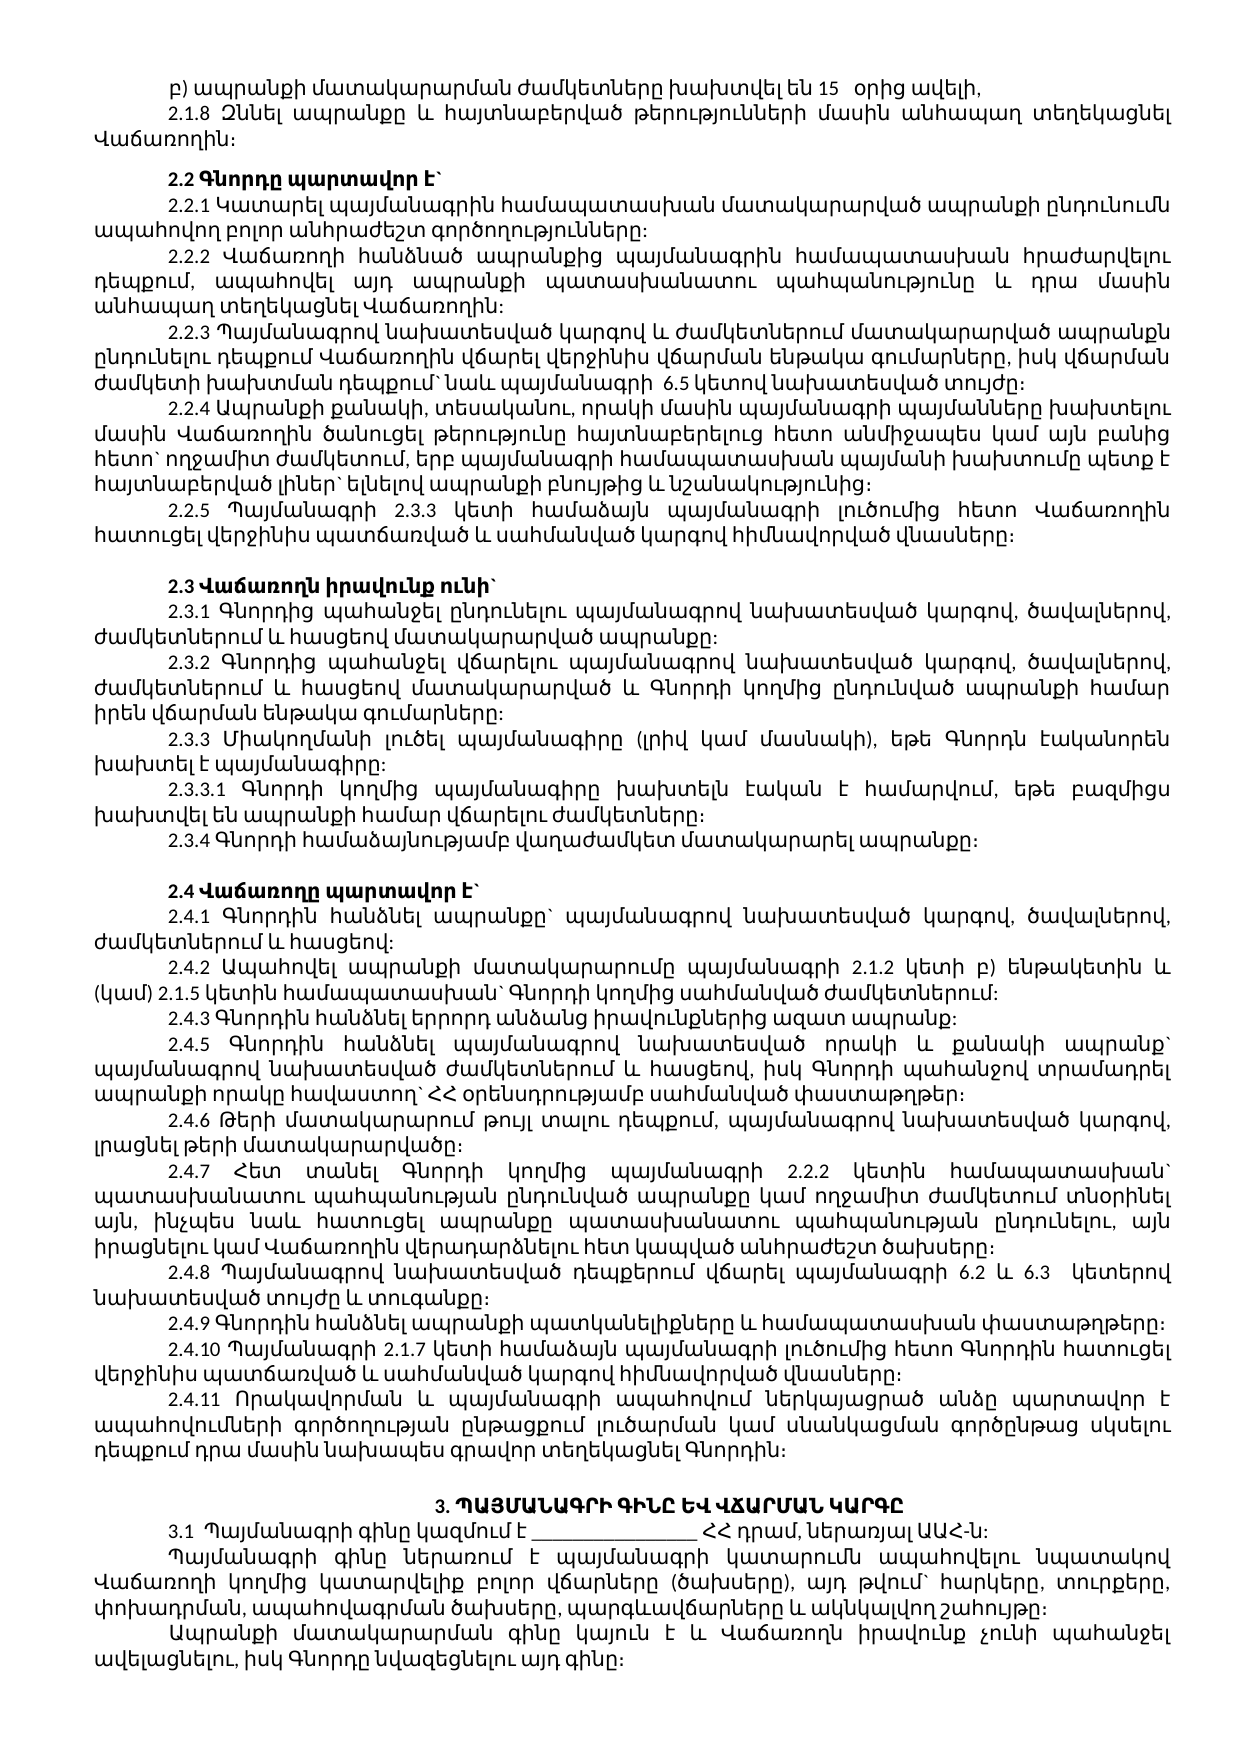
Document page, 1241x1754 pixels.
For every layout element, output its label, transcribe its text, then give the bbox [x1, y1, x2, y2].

text 2.2.5 Պայմանագրի 2.3.3 կետի համաձայն պայմանագրի լուծումից հետո Վաճառողին հատուցել վերջինիս պատճառված և սահմանված կարգով հիմնավորված վնասները։ [94, 497, 1171, 548]
text 2.4.5 Գնորդին հանձնել պայմանագրով նախատեսված որակի և քանակի ապրանք` պայմանագրով նախատեսված ժամկետներում և հասցեով, իսկ Գնորդի պահանջով տրամադրել ապրանքի որակը հավաստող` ՀՀ օրենսդրությամբ սահմանված փաստաթղթեր։ [94, 1031, 1171, 1107]
text 2.4.11 Որակավորման և պայմանագրի ապահովում ներկայացրած անձը պարտավոր է ապահովումների գործողության ընթացքում լուծարման կամ սնանկացման գործընթաց սկսելու դեպքում դրա մասին նախապես գրավոր տեղեկացնել Գնորդին։ [94, 1387, 1171, 1463]
text 2.4 Վաճառողը պարտավոր է` [94, 878, 1171, 904]
text 2.1.8 Զննել ապրանքը և հայտնաբերված թերությունների մասին անհապաղ տեղեկացնել Վաճառողին։ [94, 100, 1171, 151]
text 3.1 Պայմանագրի գինը կազմում է ________________ ՀՀ դրամ, ներառյալ ԱԱՀ-ն: [94, 1519, 1171, 1544]
text Ապրանքի մատակարարման գինը կայուն է և Վաճառողն իրավունք չունի պահանջել ավելացնելու, իսկ Գնորդը նվազեցնելու այդ գինը։ [94, 1620, 1171, 1671]
text 2.2 Գնորդը պարտավոր է` [94, 167, 1171, 192]
text 3. ՊԱՅՄԱՆԱԳՐԻ ԳԻՆԸ ԵՎ ՎՃԱՐՄԱՆ ԿԱՐԳԸ [94, 1493, 1171, 1519]
text 2.4.3 Գնորդին հանձնել երրորդ անձանց իրավունքներից ազատ ապրանք: [94, 1005, 1171, 1031]
text 2.4.7 Հետ տանել Գնորդի կողմից պայմանագրի 2.2.2 կետին համապատասխան` պատասխանատու պահպանության ընդունված ապրանքը կամ ողջամիտ ժամկետում տնօրինել այն, ինչպես նաև հատուցել ապրանքը պատասխանատու պահպանության ընդունելու, այն իրացնելու կամ Վաճառողին վերադարձնելու հետ կապված անհրաժեշտ ծախսերը։ [94, 1158, 1171, 1259]
text 2.4.9 Գնորդին հանձնել ապրանքի պատկանելիքները և համապատասխան փաստաթղթերը։ [94, 1310, 1171, 1336]
text 2.4.8 Պայմանագրով նախատեսված դեպքերում վճարել պայմանագրի 6.2 և 6.3 կետերով նախատեսված տույժը և տուգանքը։ [94, 1259, 1171, 1310]
text 2.4.2 Ապահովել ապրանքի մատակարարումը պայմանագրի 2.1.2 կետի բ) ենթակետին և (կամ) 2.1.5 կետին համապատասխան` Գնորդի կողմից սահմանված ժամկետներում: [94, 954, 1171, 1005]
text 2.2.4 Ապրանքի քանակի, տեսականու, որակի մասին պայմանագրի պայմանները խախտելու մասին Վաճառողին ծանուցել թերությունը հայտնաբերելուց հետո անմիջապես կամ այն բանից հետո` ողջամիտ ժամկետում, երբ պայմանագրի համապատասխան պայմանի խախտումը պետք է հայտնաբերված լիներ` ելնելով ապրանքի բնույթից և նշանակությունից։ [94, 395, 1171, 497]
text Պայմանագրի գինը ներառում է պայմանագրի կատարումն ապահովելու նպատակով Վաճառողի կողմից կատարվելիք բոլոր վճարները (ծախսերը), այդ թվում` հարկերը, տուրքերը, փոխադրման, ապահովագրման ծախսերը, պարգևավճարները և ակնկալվող շահույթը։ [94, 1544, 1171, 1620]
text 2.3.3.1 Գնորդի կողմից պայմանագիրը խախտելն էական է համարվում, եթե բազմիցս խախտվել են ապրանքի համար վճարելու ժամկետները։ [94, 777, 1171, 827]
text 2.2.3 Պայմանագրով նախատեսված կարգով և ժամկետներում մատակարարված ապրանքն ընդունելու դեպքում Վաճառողին վճարել վերջինիս վճարման ենթակա գումարները, իսկ վճարման ժամկետի խախտման դեպքում` նաև պայմանագրի 6.5 կետով նախատեսված տույժը։ [94, 319, 1171, 395]
text 2.3.4 Գնորդի համաձայնությամբ վաղաժամկետ մատակարարել ապրանքը։ [94, 827, 1171, 853]
text 2.3 Վաճառողն իրավունք ունի` [94, 573, 1171, 599]
text 2.2.2 Վաճառողի հանձնած ապրանքից պայմանագրին համապատասխան հրաժարվելու դեպքում, ապահովել այդ ապրանքի պատասխանատու պահպանությունը և դրա մասին անհապաղ տեղեկացնել Վաճառողին: [94, 243, 1171, 319]
text 2.3.3 Միակողմանի լուծել պայմանագիրը (լրիվ կամ մասնակի), եթե Գնորդն էականորեն խախտել է պայմանագիրը: [94, 726, 1171, 777]
text 2.2.1 Կատարել պայմանագրին համապատասխան մատակարարված ապրանքի ընդունումն ապահովող բոլոր անհրաժեշտ գործողությունները: [94, 192, 1171, 243]
text 2.3.1 Գնորդից պահանջել ընդունելու պայմանագրով նախատեսված կարգով, ծավալներով, ժամկետներում և հասցեով մատակարարված ապրանքը: [94, 599, 1171, 649]
text բ) ապրանքի մատակարարման ժամկետները խախտվել են 15 օրից ավելի, [94, 75, 1171, 100]
text 2.4.1 Գնորդին հանձնել ապրանքը` պայմանագրով նախատեսված կարգով, ծավալներով, ժամկետներում և հասցեով: [94, 904, 1171, 954]
text 2.3.2 Գնորդից պահանջել վճարելու պայմանագրով նախատեսված կարգով, ծավալներով, ժամկետներում և հասցեով մատակարարված և Գնորդի կողմից ընդունված ապրանքի համար իրեն վճարման ենթակա գումարները: [94, 649, 1171, 726]
text 2.4.10 Պայմանագրի 2.1.7 կետի համաձայն պայմանագրի լուծումից հետո Գնորդին հատուցել վերջինիս պատճառված և սահմանված կարգով հիմնավորված վնասները։ [94, 1336, 1171, 1387]
text 2.4.6 Թերի մատակարարում թույլ տալու դեպքում, պայմանագրով նախատեսված կարգով, լրացնել թերի մատակարարվածը։ [94, 1107, 1171, 1158]
